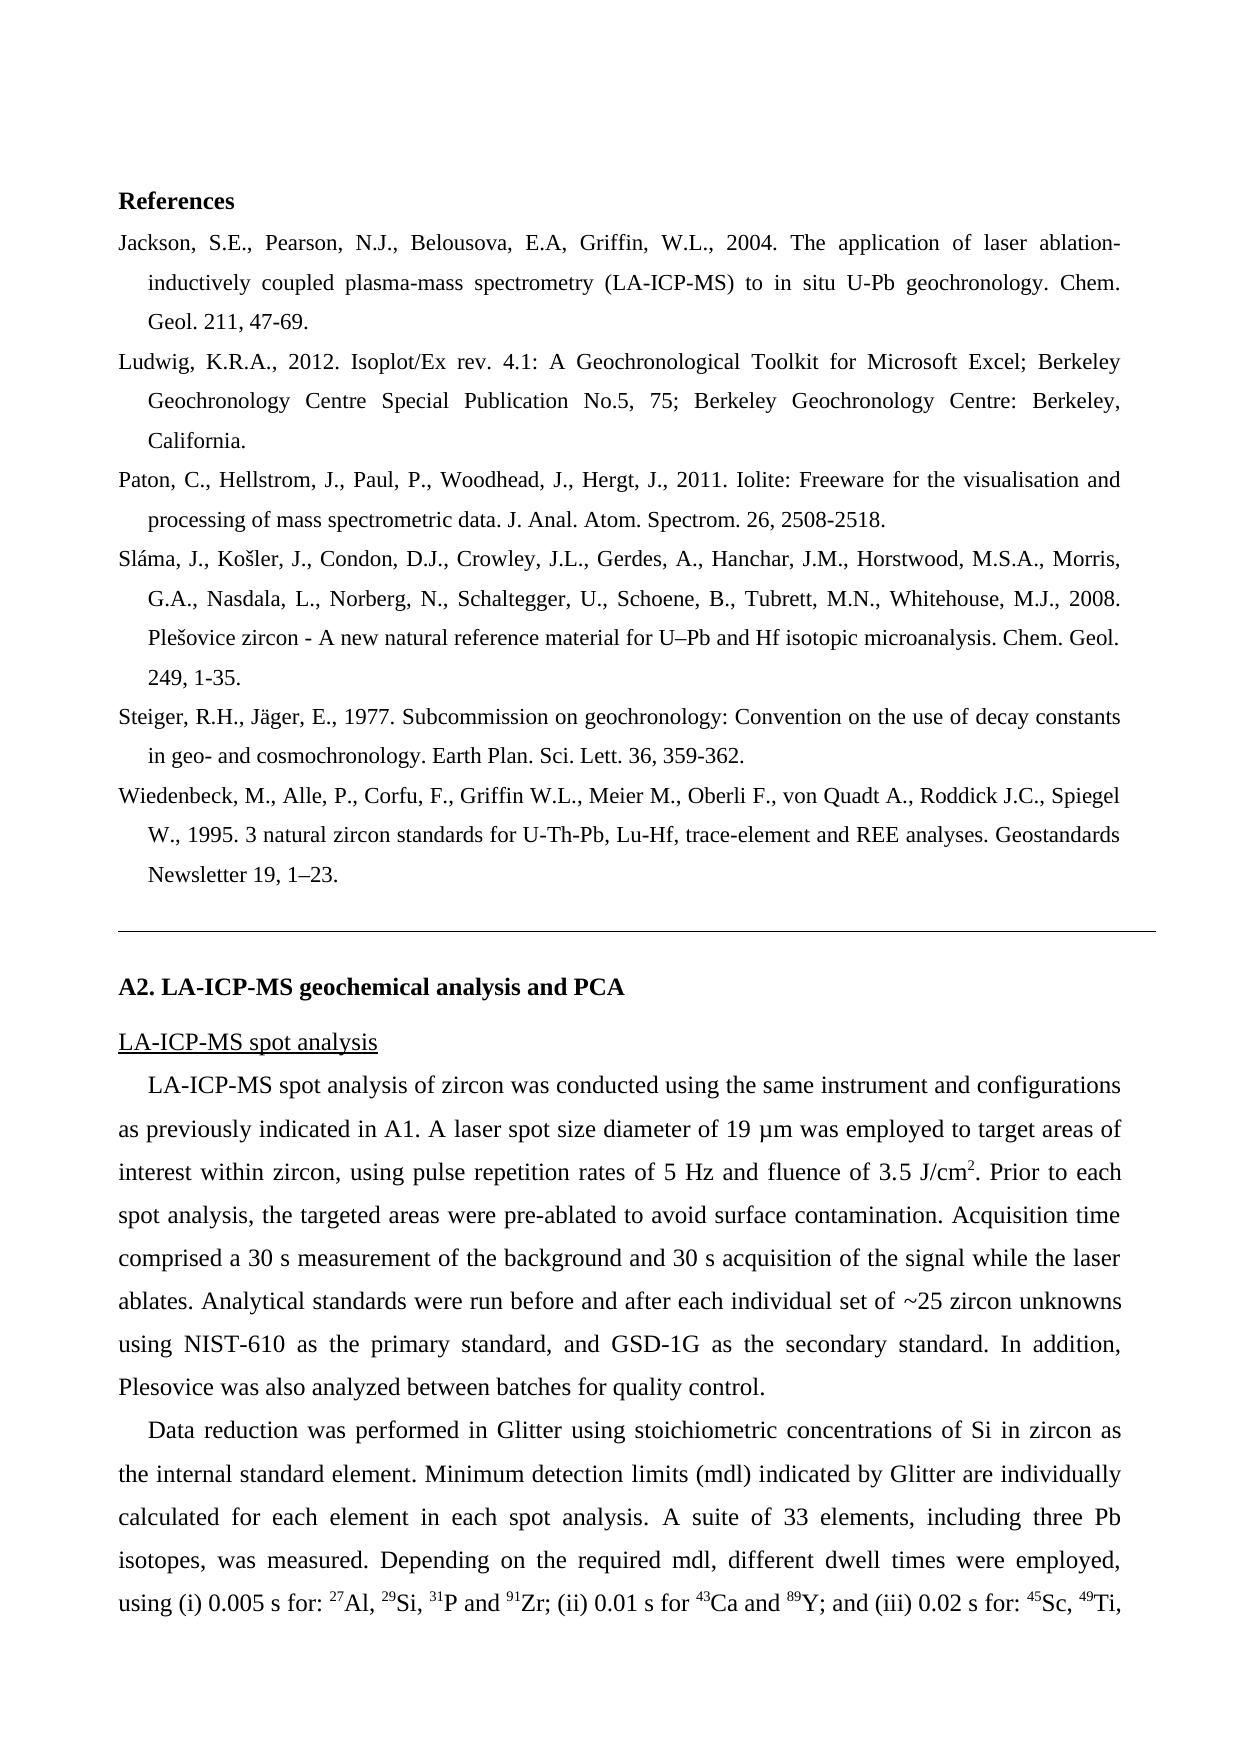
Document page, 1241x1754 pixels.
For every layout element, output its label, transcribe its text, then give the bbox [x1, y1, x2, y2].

text Sláma, J., Košler, J., Condon, D.J., Crowley, J.L., Gerdes, A., Hanchar, J.M., Horstwood, M.S.A., Morris, G.A., Nasdala, L., Norberg, N., Schaltegger, U., Schoene, B., Tubrett, M.N., Whitehouse, M.J., 2008. Plešovice zircon - A new natural reference material for U–Pb and Hf isotopic microanalysis. Chem. Geol. 249, 1-35. [118, 545, 1122, 690]
text LA-ICP-MS spot analysis of zircon was conducted using the same instrument and configurations as previously indicated in A1. A laser spot size diameter of 19 µm was employed to target areas of interest within zircon, using pulse repetition rates of 5 Hz and fluence of 3.5 J/cm2. Prior to each spot analysis, the targeted areas were pre-ablated to avoid surface contamination. Acquisition time comprised a 30 s measurement of the background and 30 s acquisition of the signal while the laser ablates. Analytical standards were run before and after each individual set of ~25 zircon unknowns using NIST-610 as the primary standard, and GSD-1G as the secondary standard. In addition, Plesovice was also analyzed between batches for quality control. [118, 1071, 1122, 1401]
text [118, 1416, 1122, 1617]
text Ludwig, K.R.A., 2012. Isoplot/Ex rev. 4.1: A Geochronological Toolkit for Microsoft Excel; Berkeley Geochronology Centre Special Publication No.5, 75; Berkeley Geochronology Centre: Berkeley, California. [118, 348, 1122, 453]
text LA-ICP-MS spot analysis [118, 1027, 1122, 1056]
text Paton, C., Hellstrom, J., Paul, P., Woodhead, J., Hergt, J., 2011. Iolite: Freeware for the visualisation and processing of mass spectrometric data. J. Anal. Atom. Spectrom. 26, 2508-2518. [118, 466, 1122, 532]
text Steiger, R.H., Jäger, E., 1977. Subcommission on geochronology: Convention on the use of decay constants in geo- and cosmochronology. Earth Plan. Sci. Lett. 36, 359-362. [118, 703, 1122, 769]
text References [118, 186, 1156, 215]
text A2. LA-ICP-MS geochemical analysis and PCA [118, 972, 1156, 1001]
text Jackson, S.E., Pearson, N.J., Belousova, E.A, Griffin, W.L., 2004. The application of laser ablation-inductively coupled plasma-mass spectrometry (LA-ICP-MS) to in situ U-Pb geochronology. Chem. Geol. 211, 47-69. [118, 229, 1122, 335]
text Wiedenbeck, M., Alle, P., Corfu, F., Griffin W.L., Meier M., Oberli F., von Quadt A., Roddick J.C., Spiegel W., 1995. 3 natural zircon standards for U-Th-Pb, Lu-Hf, trace-element and REE analyses. Geostandards Newsletter 19, 1–23. [118, 782, 1122, 887]
